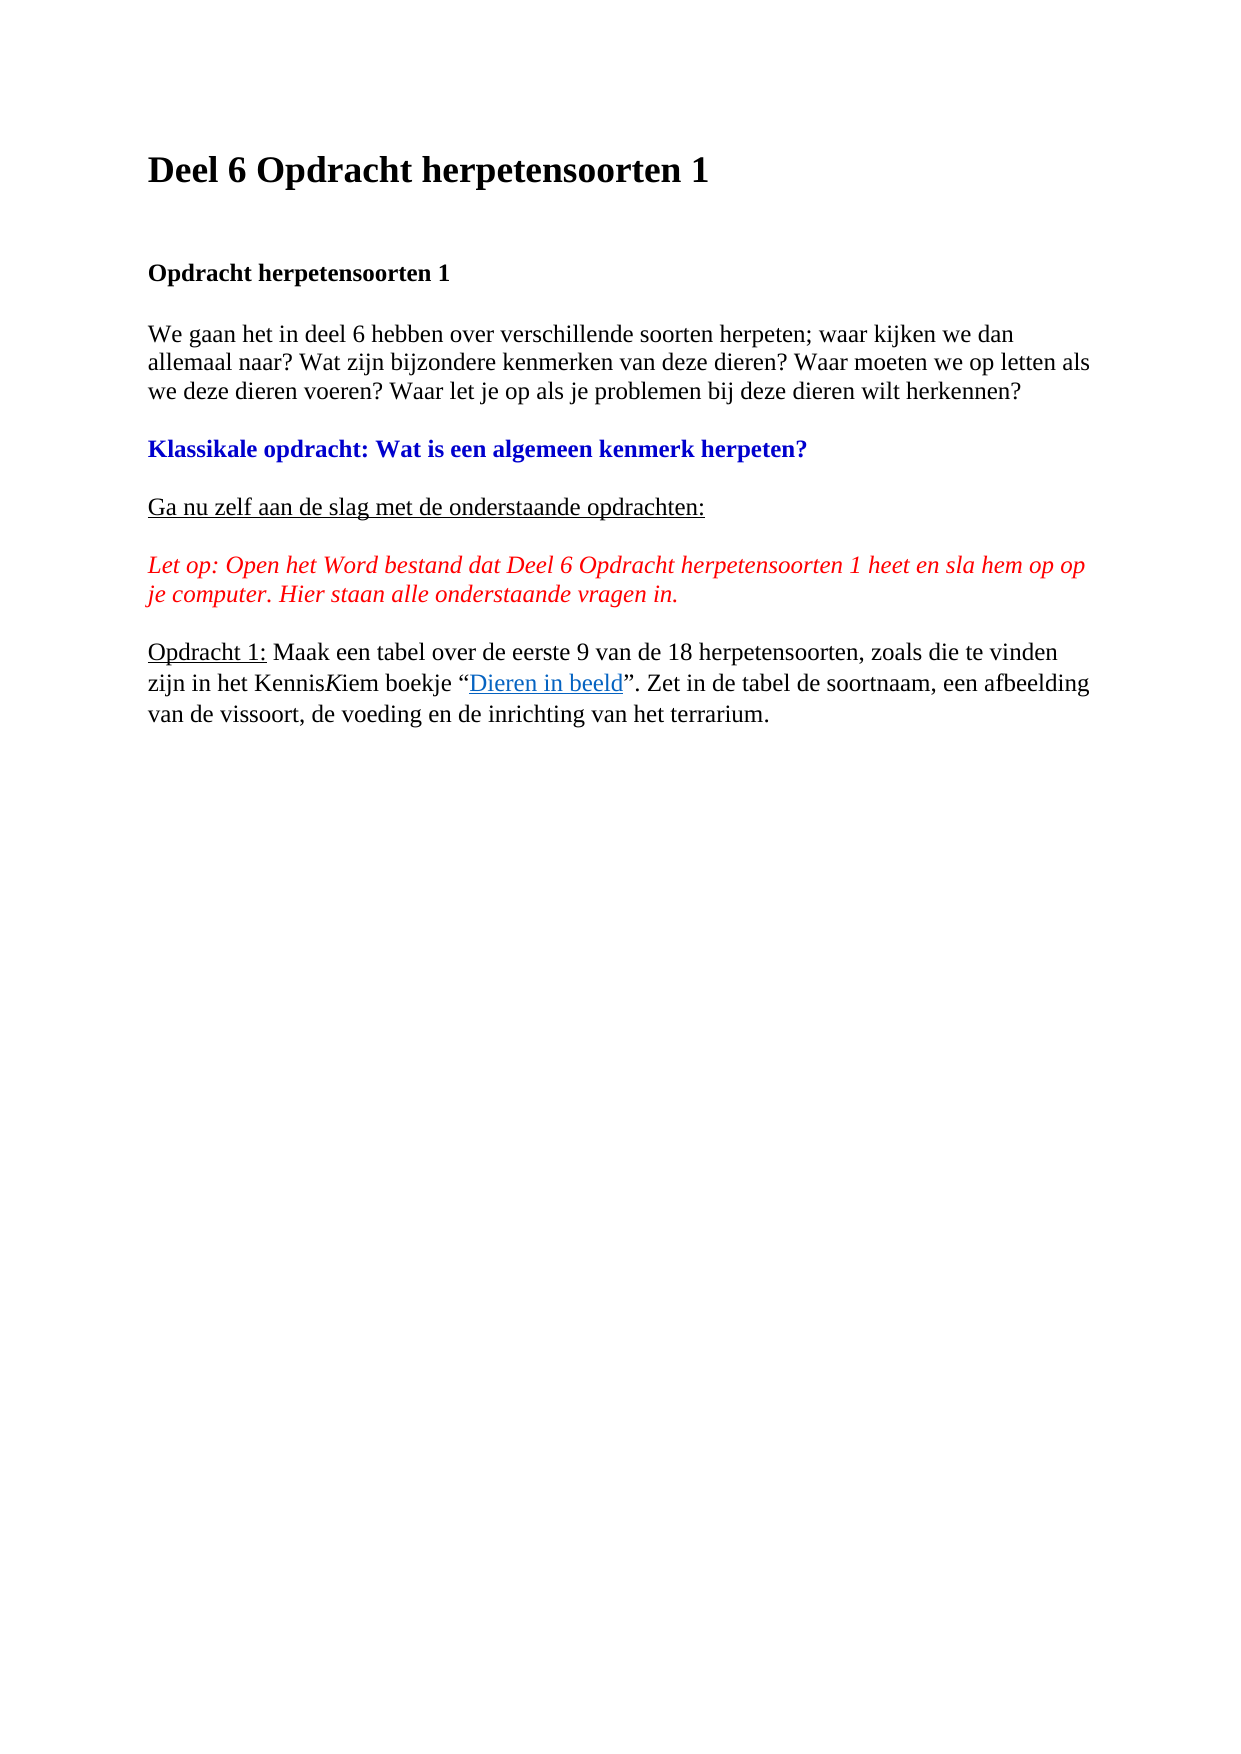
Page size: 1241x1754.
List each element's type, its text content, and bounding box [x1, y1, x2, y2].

text Deel 6 Opdracht herpetensoorten 1 [148, 148, 1093, 191]
text We gaan het in deel 6 hebben over verschillende soorten herpeten; waar kijken we dan allemaal naar? Wat zijn bijzondere kenmerken van deze dieren? Waar moeten we op letten als we deze dieren voeren? Waar let je op als je problemen bij deze dieren wilt herkennen? [148, 319, 1093, 405]
text Ga nu zelf aan de slag met de onderstaande opdrachten: [148, 492, 1093, 521]
text Let op: Open het Word bestand dat Deel 6 Opdracht herpetensoorten 1 heet en sla hem op op je computer. Hier staan alle onderstaande vragen in. [148, 550, 1093, 607]
text Klassikale opdracht: Wat is een algemeen kenmerk herpeten? [148, 434, 1093, 463]
text Opdracht herpetensoorten 1 [148, 258, 1093, 287]
text Opdracht 1: Maak een tabel over de eerste 9 van de 18 herpetensoorten, zoals die te vinden zijn in het KennisKiem boekje “Dieren in beeld”. Zet in de tabel de soortnaam, een afbeelding van de vissoort, de voeding en de inrichting van het terrarium. [148, 637, 1093, 727]
